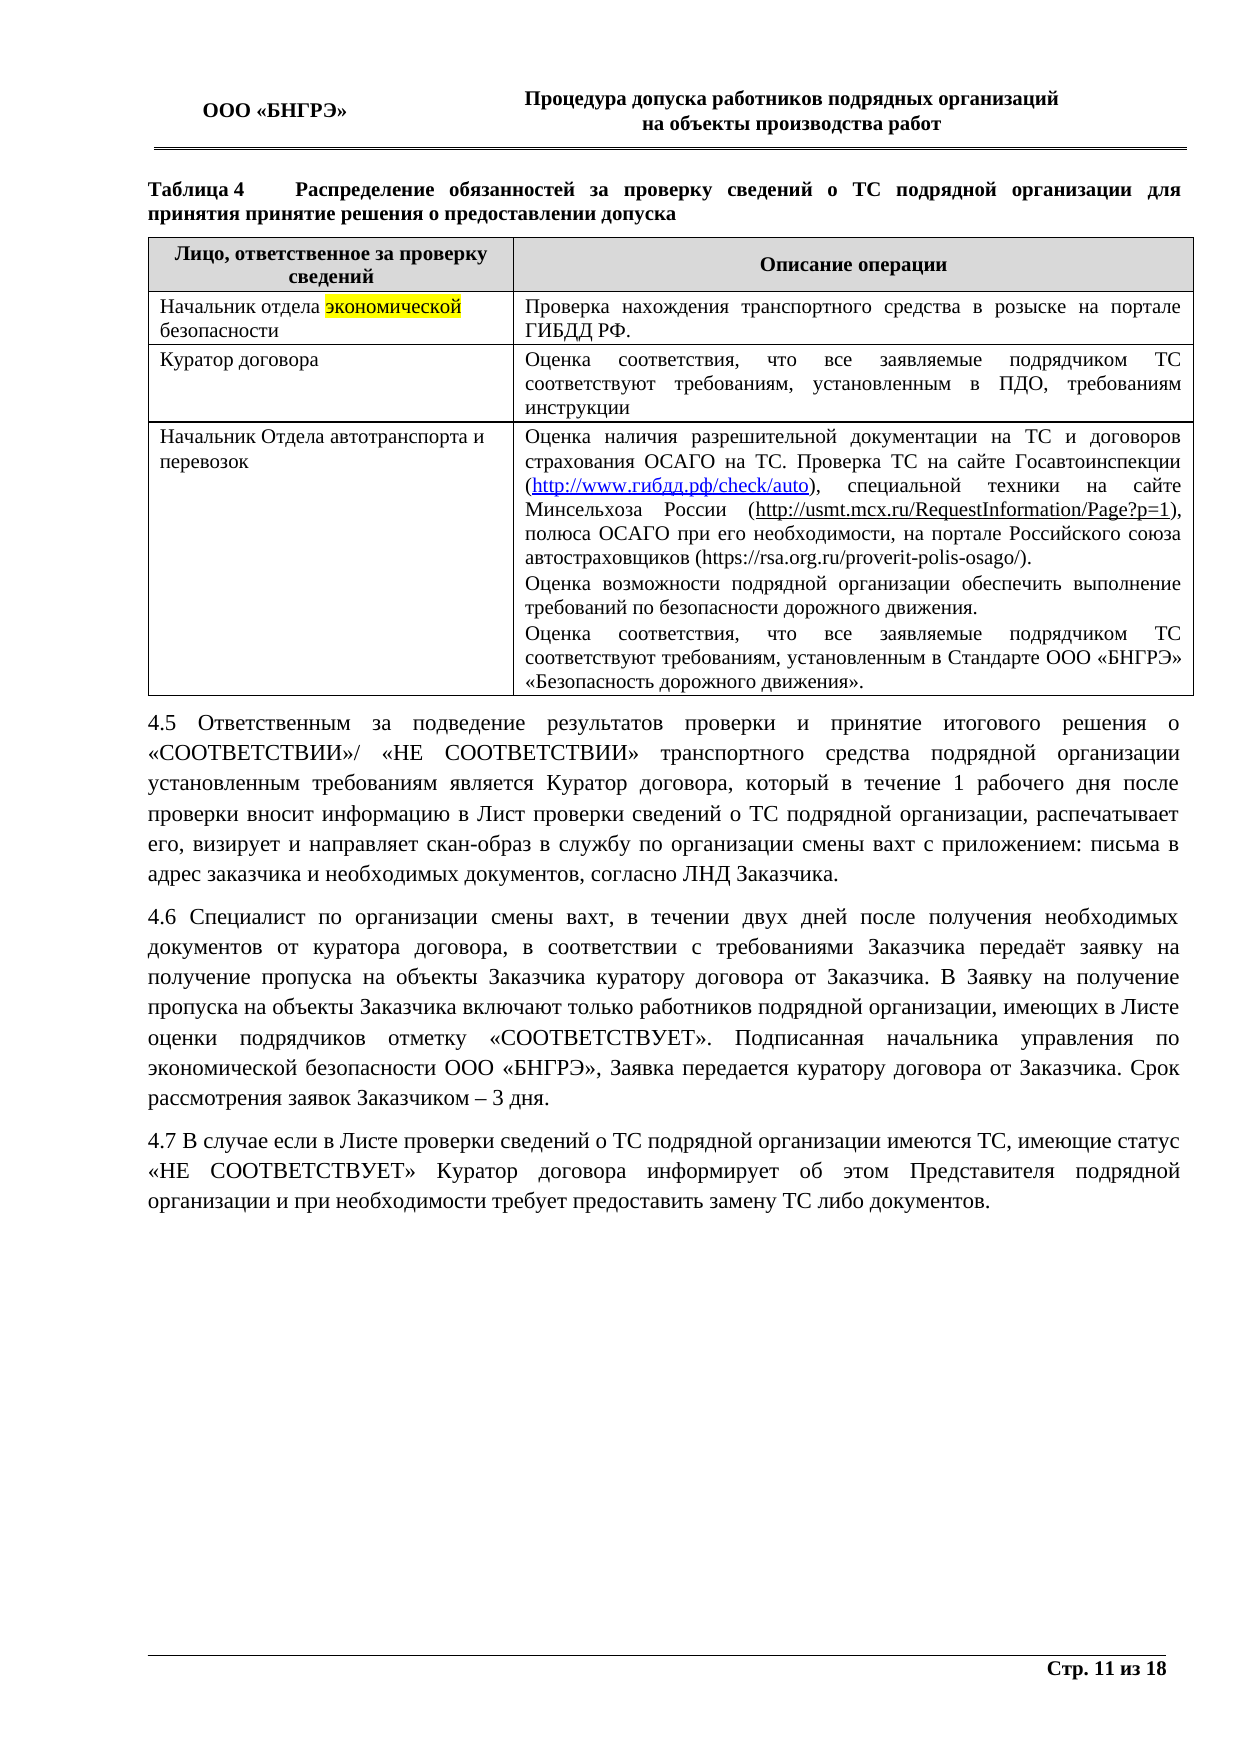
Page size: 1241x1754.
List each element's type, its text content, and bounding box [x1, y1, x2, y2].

table_cell Оценка соответствия, что все заявляемые подрядчиком ТС соответствуют требованиям, установленным в ПДО, требованиям инструкции [514, 345, 1193, 421]
table_cell Начальник отдела экономической безопасности [149, 292, 513, 344]
list 4.6 Специалист по организации смены вахт, в течении двух дней после получения необходимых документов от куратора договора, в соответствии с требованиями Заказчика передаёт заявку на получение пропуска на объекты Заказчика куратору договора от Заказчика. В Заявку на получение пропуска на объекты Заказчика включают только работников подрядной организации, имеющих в Листе оценки подрядчиков отметку «СООТВЕТСТВУЕТ». Подписанная начальника управления по экономической безопасности ООО «БНГРЭ», Заявка передается куратору договора от Заказчика. Срок рассмотрения заявок Заказчиком – 3 дня. [148, 903, 1181, 1110]
table_cell Оценка наличия разрешительной документации на ТС и договоров страхования ОСАГО на ТС. Проверка ТС на сайте Госавтоинспекции (http://www.гибдд.рф/check/auto), специальной техники на сайте Минсельхоза России (http://usmt.mcx.ru/RequestInformation/Page?p=1), полюса ОСАГО при его необходимости, на портале Российского союза автостраховщиков (https://rsa.org.ru/proverit-polis-osago/). Оценка возможности подрядной организации обеспечить выполнение требований по безопасности дорожного движения. Оценка соответствия, что все заявляемые подрядчиком ТС соответствуют требованиям, установленным в Стандарте ООО «БНГРЭ» «Безопасность дорожного движения». [514, 423, 1193, 695]
text Таблица 4 Распределение обязанностей за проверку сведений о ТС подрядной организации для принятия принятие решения о предоставлении допуска [148, 177, 1181, 225]
list 4.5 Ответственным за подведение результатов проверки и принятие итогового решения о «СООТВЕТСТВИИ»/ «НЕ СООТВЕТСТВИИ» транспортного средства подрядной организации установленным требованиям является Куратор договора, который в течение 1 рабочего дня после проверки вносит информацию в Лист проверки сведений о ТС подрядной организации, распечатывает его, визирует и направляет скан-образ в службу по организации смены вахт с приложением: письма в адрес заказчика и необходимых документов, согласно ЛНД Заказчика. [148, 709, 1181, 886]
list 4.7 В случае если в Листе проверки сведений о ТС подрядной организации имеются ТС, имеющие статус «НЕ СООТВЕТСТВУЕТ» Куратор договора информирует об этом Представителя подрядной организации и при необходимости требует предоставить замену ТС либо документов. [148, 1127, 1181, 1213]
table_header Лицо, ответственное за проверку сведений [149, 238, 513, 291]
table_header Описание операции [514, 238, 1193, 291]
table_cell Начальник Отдела автотранспорта и перевозок [149, 423, 513, 695]
table_cell Проверка нахождения транспортного средства в розыске на портале ГИБДД РФ. [514, 292, 1193, 344]
table_cell Куратор договора [149, 345, 513, 421]
